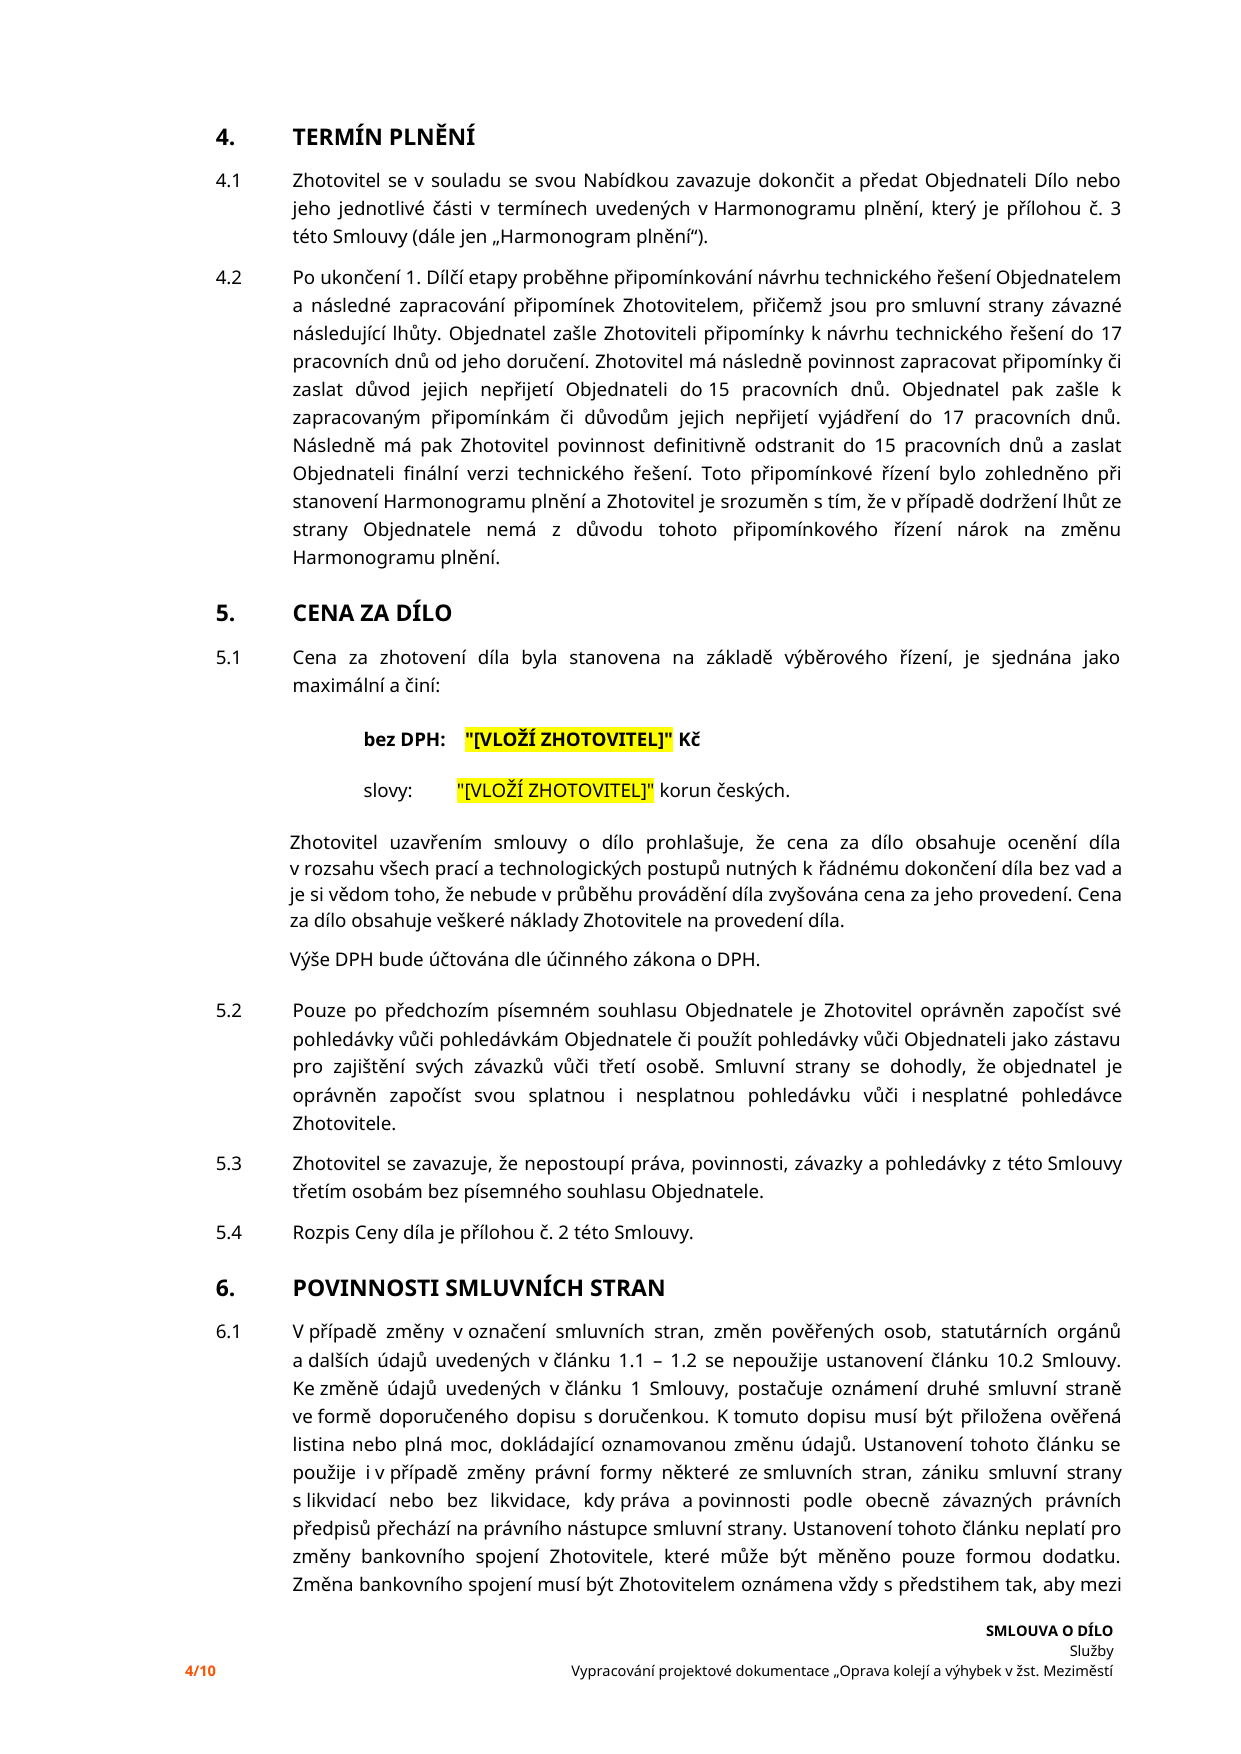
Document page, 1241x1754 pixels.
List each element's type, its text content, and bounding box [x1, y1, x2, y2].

text bez DPH: "[VLOŽÍ ZHOTOVITEL]" Kč [216, 725, 1122, 752]
text Cena za zhotovení díla byla stanovena na základě výběrového řízení, je sjednána jako maximální a činí: [216, 644, 1122, 698]
text slovy: "[VLOŽÍ ZHOTOVITEL]" korun českých. [654, 778, 1122, 803]
text Rozpis Ceny díla je přílohou č. 2 této Smlouvy. [216, 1219, 1122, 1244]
text Zhotovitel uzavřením smlouvy o dílo prohlašuje, že cena za dílo obsahuje ocenění díla v rozsahu všech prací a technologických postupů nutných k řádnému dokončení díla bez vad a je si vědom toho, že nebude v průběhu provádění díla zvyšována cena za jeho provedení. Cena za dílo obsahuje veškeré náklady Zhotovitele na provedení díla. [289, 829, 1122, 933]
text Zhotovitel se v souladu se svou Nabídkou zavazuje dokončit a předat Objednateli Dílo nebo jeho jednotlivé části v termínech uvedených v Harmonogramu plnění, který je přílohou č. 3 této Smlouvy (dále jen „Harmonogram plnění“). [216, 167, 1122, 249]
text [216, 1319, 1122, 1597]
text CENA ZA DÍLO [216, 597, 1122, 628]
text Výše DPH bude účtována dle účinného zákona o DPH. [289, 947, 1122, 972]
text Po ukončení 1. Dílčí etapy proběhne připomínkování návrhu technického řešení Objednatelem a následné zapracování připomínek Zhotovitelem, přičemž jsou pro smluvní strany závazné následující lhůty. Objednatel zašle Zhotoviteli připomínky k návrhu technického řešení do 17 pracovních dnů od jeho doručení. Zhotovitel má následně povinnost zapracovat připomínky či zaslat důvod jejich nepřijetí Objednateli do 15 pracovních dnů. Objednatel pak zašle k zapracovaným připomínkám či důvodům jejich nepřijetí vyjádření do 17 pracovních dnů. Následně má pak Zhotovitel povinnost definitivně odstranit do 15 pracovních dnů a zaslat Objednateli finální verzi technického řešení. Toto připomínkové řízení bylo zohledněno při stanovení Harmonogramu plnění a Zhotovitel je srozuměn s tím, že v případě dodržení lhůt ze strany Objednatele nemá z důvodu tohoto připomínkového řízení nárok na změnu Harmonogramu plnění. [216, 264, 1122, 570]
text TERMÍN PLNĚNÍ [216, 121, 1122, 152]
text Pouze po předchozím písemném souhlasu Objednatele je Zhotovitel oprávněn započíst své pohledávky vůči pohledávkám Objednatele či použít pohledávky vůči Objednateli jako zástavu pro zajištění svých závazků vůči třetí osobě. Smluvní strany se dohodly, že objednatel je oprávněn započíst svou splatnou i nesplatnou pohledávku vůči i nesplatné pohledávce Zhotovitele. [216, 998, 1122, 1135]
text Zhotovitel se zavazuje, že nepostoupí práva, povinnosti, závazky a pohledávky z této Smlouvy třetím osobám bez písemného souhlasu Objednatele. [216, 1150, 1122, 1204]
text POVINNOSTI SMLUVNÍCH STRAN [216, 1272, 1122, 1303]
text slovy: "[VLOŽÍ ZHOTOVITEL]" korun českých. [216, 778, 457, 803]
